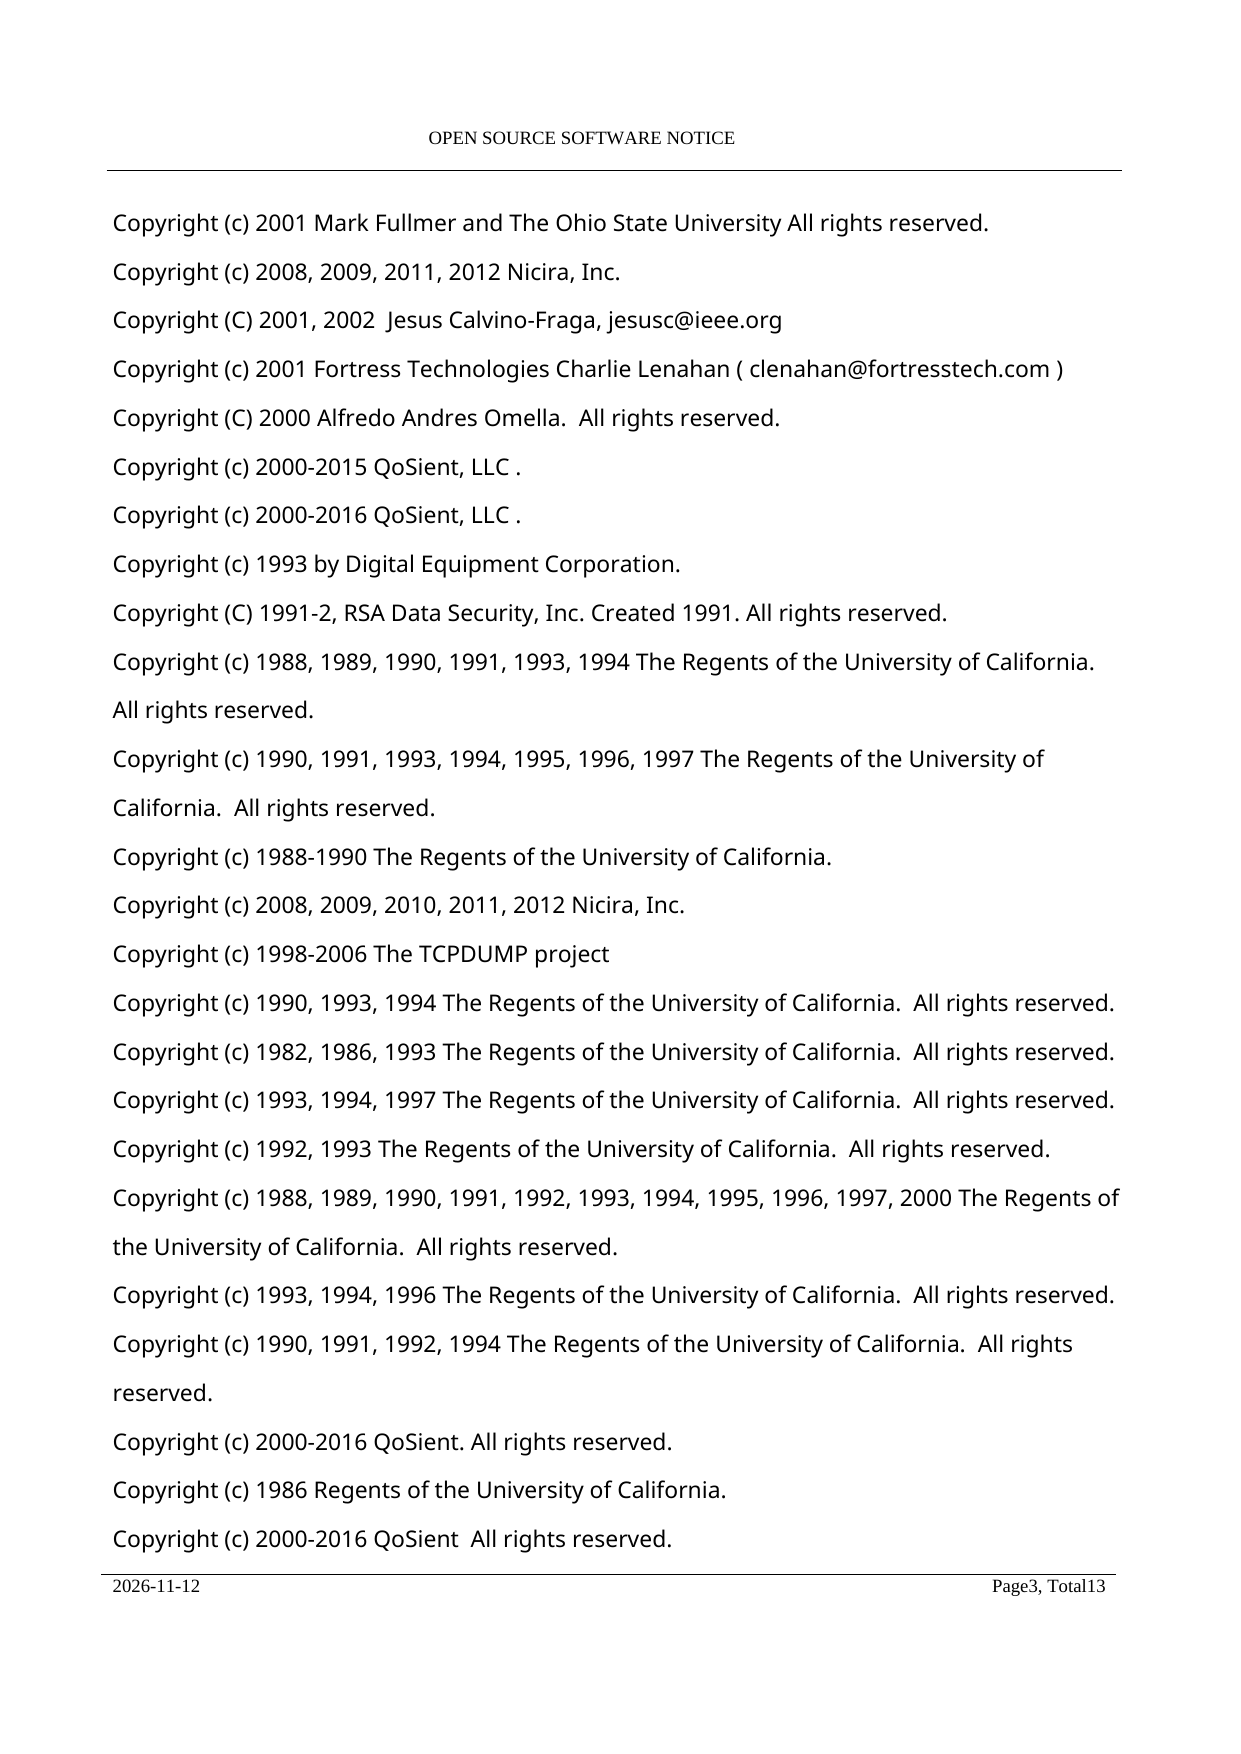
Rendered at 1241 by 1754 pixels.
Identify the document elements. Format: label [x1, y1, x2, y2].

text [112, 206, 1128, 1555]
